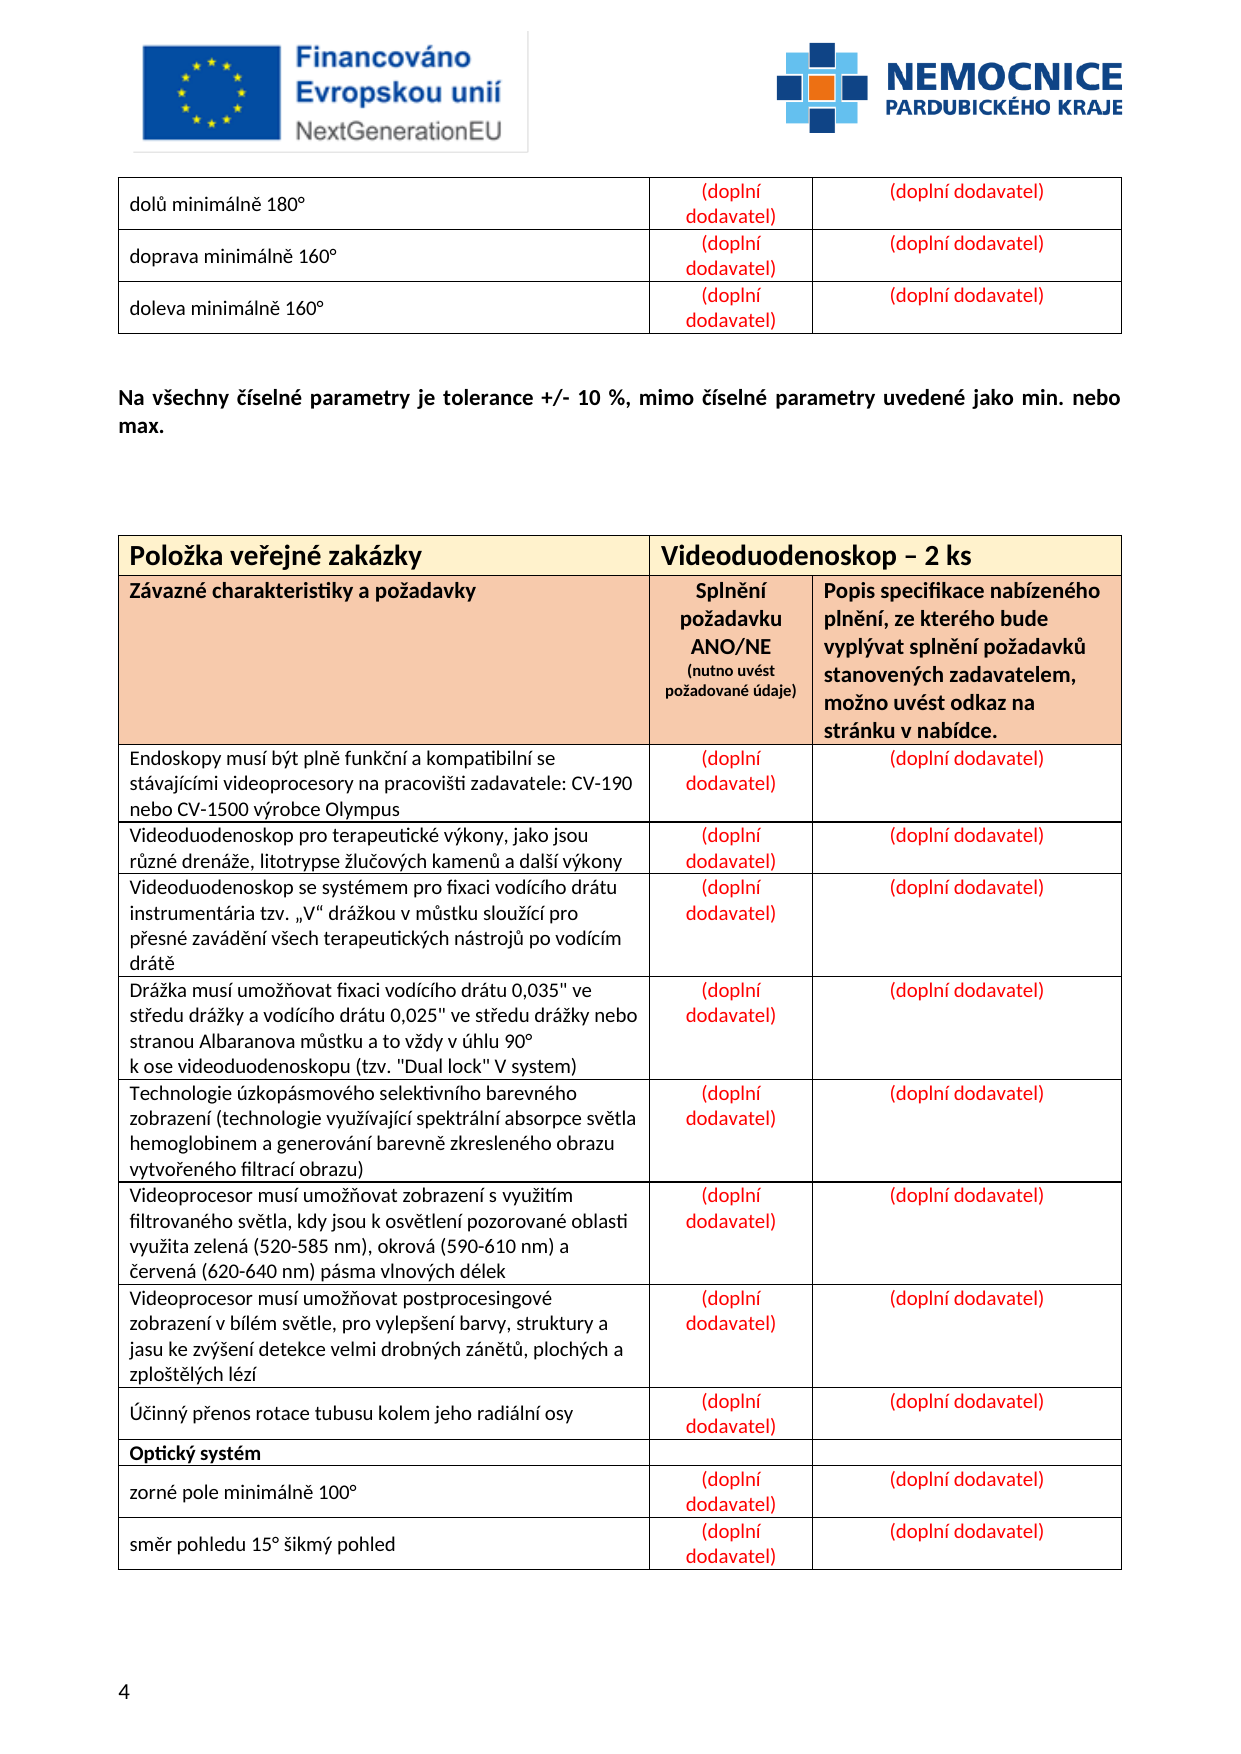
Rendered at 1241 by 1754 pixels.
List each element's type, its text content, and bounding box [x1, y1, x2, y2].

table_cell (doplní dodavatel) [813, 1080, 1121, 1181]
table_cell (doplní dodavatel) [813, 1183, 1121, 1284]
table_cell Popis specifikace nabízeného plnění, ze kterého bude vyplývat splnění požadavků stanovených zadavatelem, možno uvést odkaz na stránku v nabídce. [813, 576, 1121, 744]
subtitle Na všechny číselné parametry je tolerance +/- 10 %, mimo číselné parametry uvedené jako min. nebo max. [118, 383, 1122, 439]
table_cell (doplní dodavatel) [813, 823, 1121, 873]
table_cell Endoskopy musí být plně funkční a kompatibilní se stávajícími videoprocesory na pracovišti zadavatele: CV-190 nebo CV-1500 výrobce Olympus [119, 745, 649, 821]
table_cell Videoprocesor musí umožňovat zobrazení s využitím filtrovaného světla, kdy jsou k osvětlení pozorované oblasti využita zelená (520-585 nm), okrová (590-610 nm) a červená (620-640 nm) pásma vlnových délek [119, 1183, 649, 1284]
table_cell (doplní dodavatel) [813, 977, 1121, 1079]
table_cell směr pohledu 15° šikmý pohled [119, 1518, 649, 1569]
table_cell (doplní dodavatel) [650, 282, 812, 333]
table_cell dolů minimálně 180° [119, 178, 649, 229]
picture [775, 41, 1123, 134]
table_cell (doplní dodavatel) [813, 745, 1121, 821]
table_cell Optický systém [119, 1440, 649, 1465]
table_cell doprava minimálně 160° [119, 230, 649, 281]
table_cell (doplní dodavatel) [813, 178, 1121, 229]
table_cell Technologie úzkopásmového selektivního barevného zobrazení (technologie využívající spektrální absorpce světla hemoglobinem a generování barevně zkresleného obrazu vytvořeného filtrací obrazu) [119, 1080, 649, 1181]
table_cell Závazné charakteristiky a požadavky [119, 576, 649, 744]
table_header Položka veřejné zakázky [119, 536, 649, 575]
table_cell (doplní dodavatel) [813, 874, 1121, 976]
table_cell Videoduodenoskop pro terapeutické výkony, jako jsou různé drenáže, litotrypse žlučových kamenů a další výkony [119, 823, 649, 873]
table_cell Drážka musí umožňovat fixaci vodícího drátu 0,035" ve středu drážky a vodícího drátu 0,025" ve středu drážky nebo stranou Albaranova můstku a to vždy v úhlu 90° k ose videoduodenoskopu (tzv. "Dual lock" V system) [119, 977, 649, 1079]
table_cell (doplní dodavatel) [813, 282, 1121, 333]
table_cell (doplní dodavatel) [650, 1518, 812, 1569]
table_cell (doplní dodavatel) [650, 1183, 812, 1284]
table_cell (doplní dodavatel) [813, 1518, 1121, 1569]
table_cell (doplní dodavatel) [813, 230, 1121, 281]
table_cell (doplní dodavatel) [650, 1285, 812, 1387]
table_cell (doplní dodavatel) [813, 1466, 1121, 1517]
table_cell Účinný přenos rotace tubusu kolem jeho radiální osy [119, 1388, 649, 1439]
table_cell (doplní dodavatel) [813, 1388, 1121, 1439]
table_cell Videoprocesor musí umožňovat postprocesingové zobrazení v bílém světle, pro vylepšení barvy, struktury a jasu ke zvýšení detekce velmi drobných zánětů, plochých a zploštělých lézí [119, 1285, 649, 1387]
table_cell Splnění požadavku ANO/NE (nutno uvést požadované údaje) [650, 576, 812, 744]
picture [133, 31, 530, 154]
table_cell (doplní dodavatel) [650, 230, 812, 281]
table_cell [650, 1440, 812, 1465]
table_cell (doplní dodavatel) [650, 823, 812, 873]
table_cell (doplní dodavatel) [650, 1388, 812, 1439]
table_cell Videoduodenoskop se systémem pro fixaci vodícího drátu instrumentária tzv. „V“ drážkou v můstku sloužící pro přesné zavádění všech terapeutických nástrojů po vodícím drátě [119, 874, 649, 976]
table_cell doleva minimálně 160° [119, 282, 649, 333]
table_header Videoduodenoskop – 2 ks [650, 536, 1121, 575]
table_cell (doplní dodavatel) [650, 1466, 812, 1517]
table_cell (doplní dodavatel) [650, 178, 812, 229]
table_cell (doplní dodavatel) [813, 1285, 1121, 1387]
table_cell zorné pole minimálně 100° [119, 1466, 649, 1517]
table_cell [813, 1440, 1121, 1465]
table_cell (doplní dodavatel) [650, 1080, 812, 1181]
table_cell (doplní dodavatel) [650, 745, 812, 821]
table_cell (doplní dodavatel) [650, 977, 812, 1079]
table_cell (doplní dodavatel) [650, 874, 812, 976]
